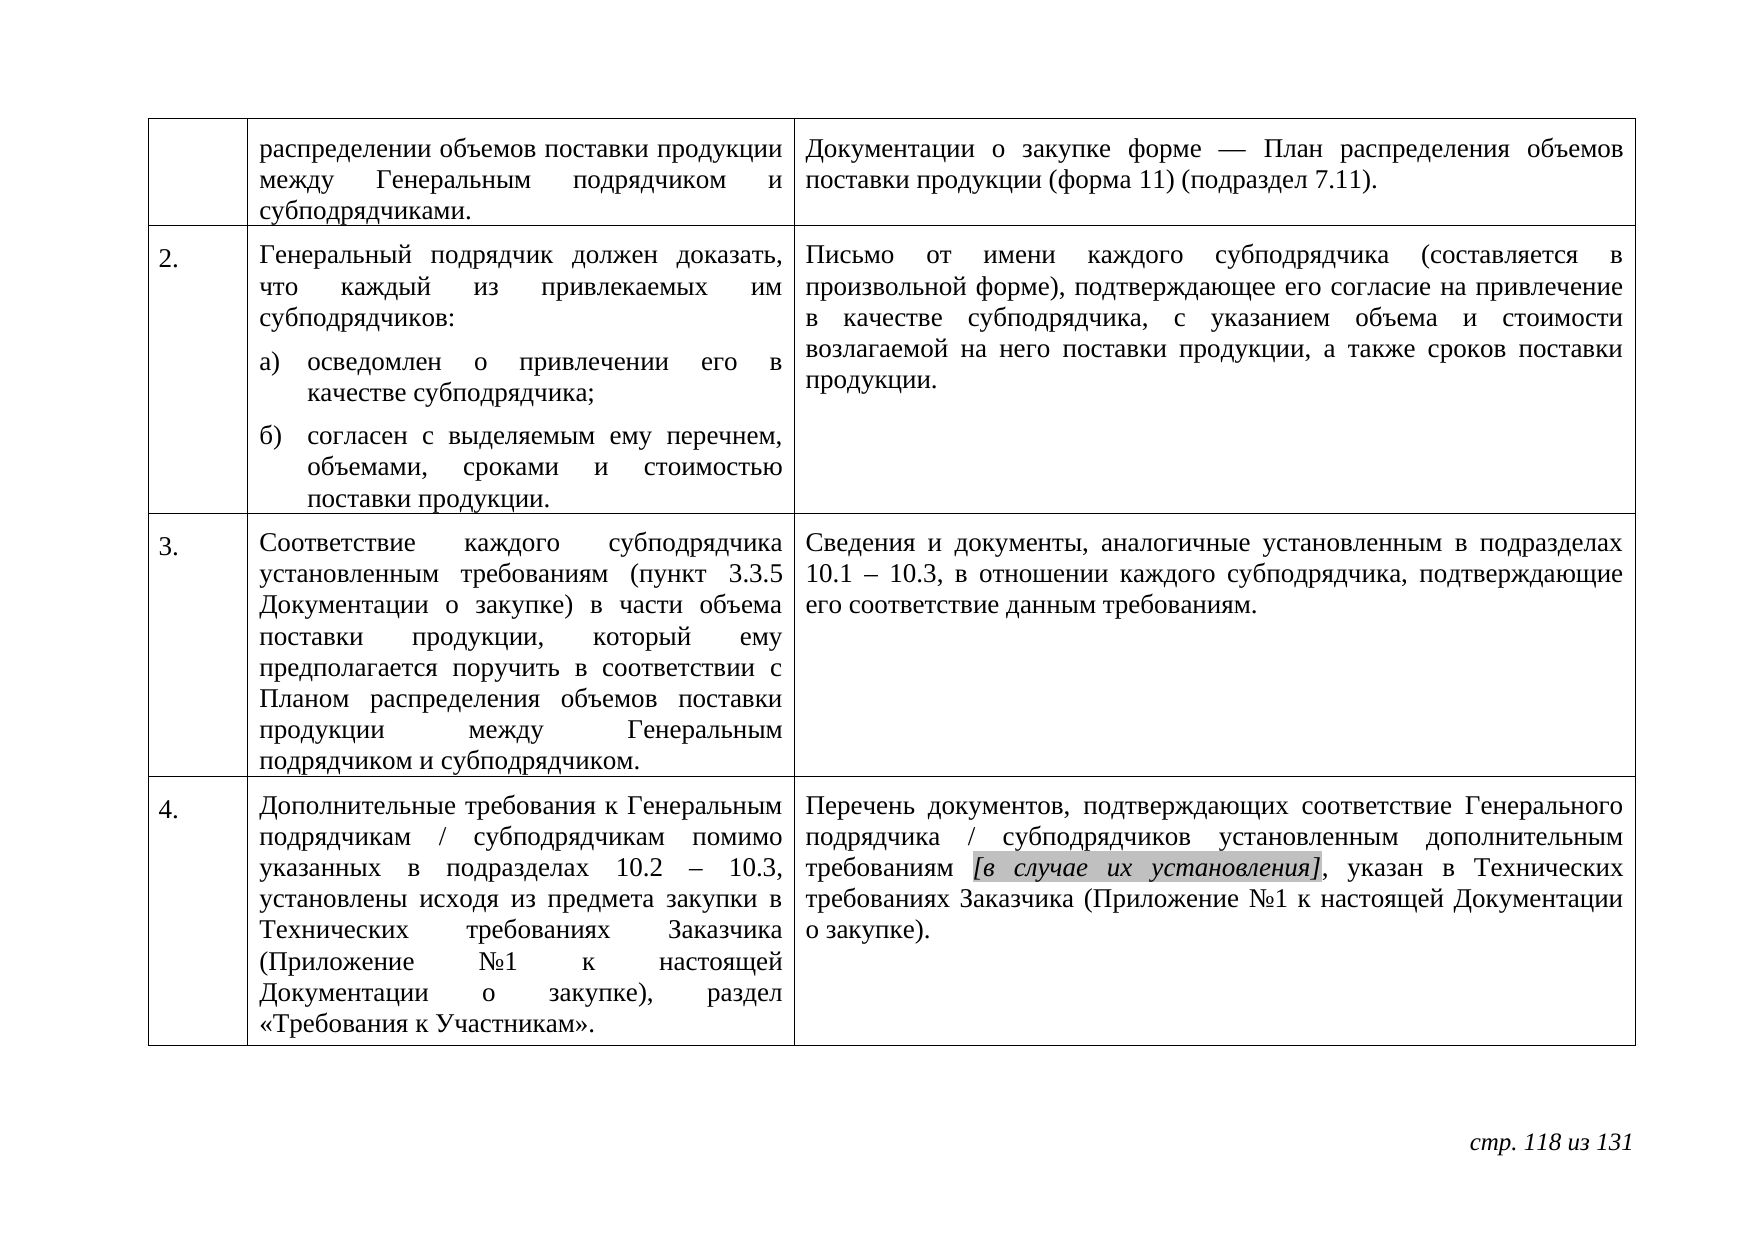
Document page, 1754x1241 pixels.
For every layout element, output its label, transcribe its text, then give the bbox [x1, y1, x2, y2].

table_cell Перечень документов, подтверждающих соответствие Генерального подрядчика / субподрядчиков установленным дополнительным требованиям [в случае их установления], указан в Технических требованиях Заказчика (Приложение №1 к настоящей Документации о закупке). [795, 777, 1635, 1044]
table_cell [149, 777, 247, 1044]
table_cell Соответствие каждого субподрядчика установленным требованиям (пункт 3.3.5 Документации о закупке) в части объема поставки продукции, который ему предполагается поручить в соответствии с Планом распределения объемов поставки продукции между Генеральным подрядчиком и субподрядчиком. [248, 514, 794, 776]
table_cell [248, 119, 794, 225]
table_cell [795, 119, 1635, 225]
table_cell [149, 119, 247, 225]
table_cell Сведения и документы, аналогичные установленным в подразделах 10.1 – 10.3, в отношении каждого субподрядчика, подтверждающие его соответствие данным требованиям. [795, 514, 1635, 776]
table_cell [149, 226, 247, 513]
table_cell [149, 514, 247, 776]
table_cell Генеральный подрядчик должен доказать, что каждый из привлекаемых им субподрядчиков: осведомлен о привлечении его в качестве субподрядчика; согласен с выделяемым ему перечнем, объемами, сроками и стоимостью поставки продукции. [248, 226, 794, 513]
table_cell Дополнительные требования к Генеральным подрядчикам / субподрядчикам помимо указанных в подразделах 10.2 – 10.3, установлены исходя из предмета закупки в Технических требованиях Заказчика (Приложение №1 к настоящей Документации о закупке), раздел «Требования к Участникам». [248, 777, 794, 1044]
table_cell Письмо от имени каждого субподрядчика (составляется в произвольной форме), подтверждающее его согласие на привлечение в качестве субподрядчика, с указанием объема и стоимости возлагаемой на него поставки продукции, а также сроков поставки продукции. [795, 226, 1635, 513]
